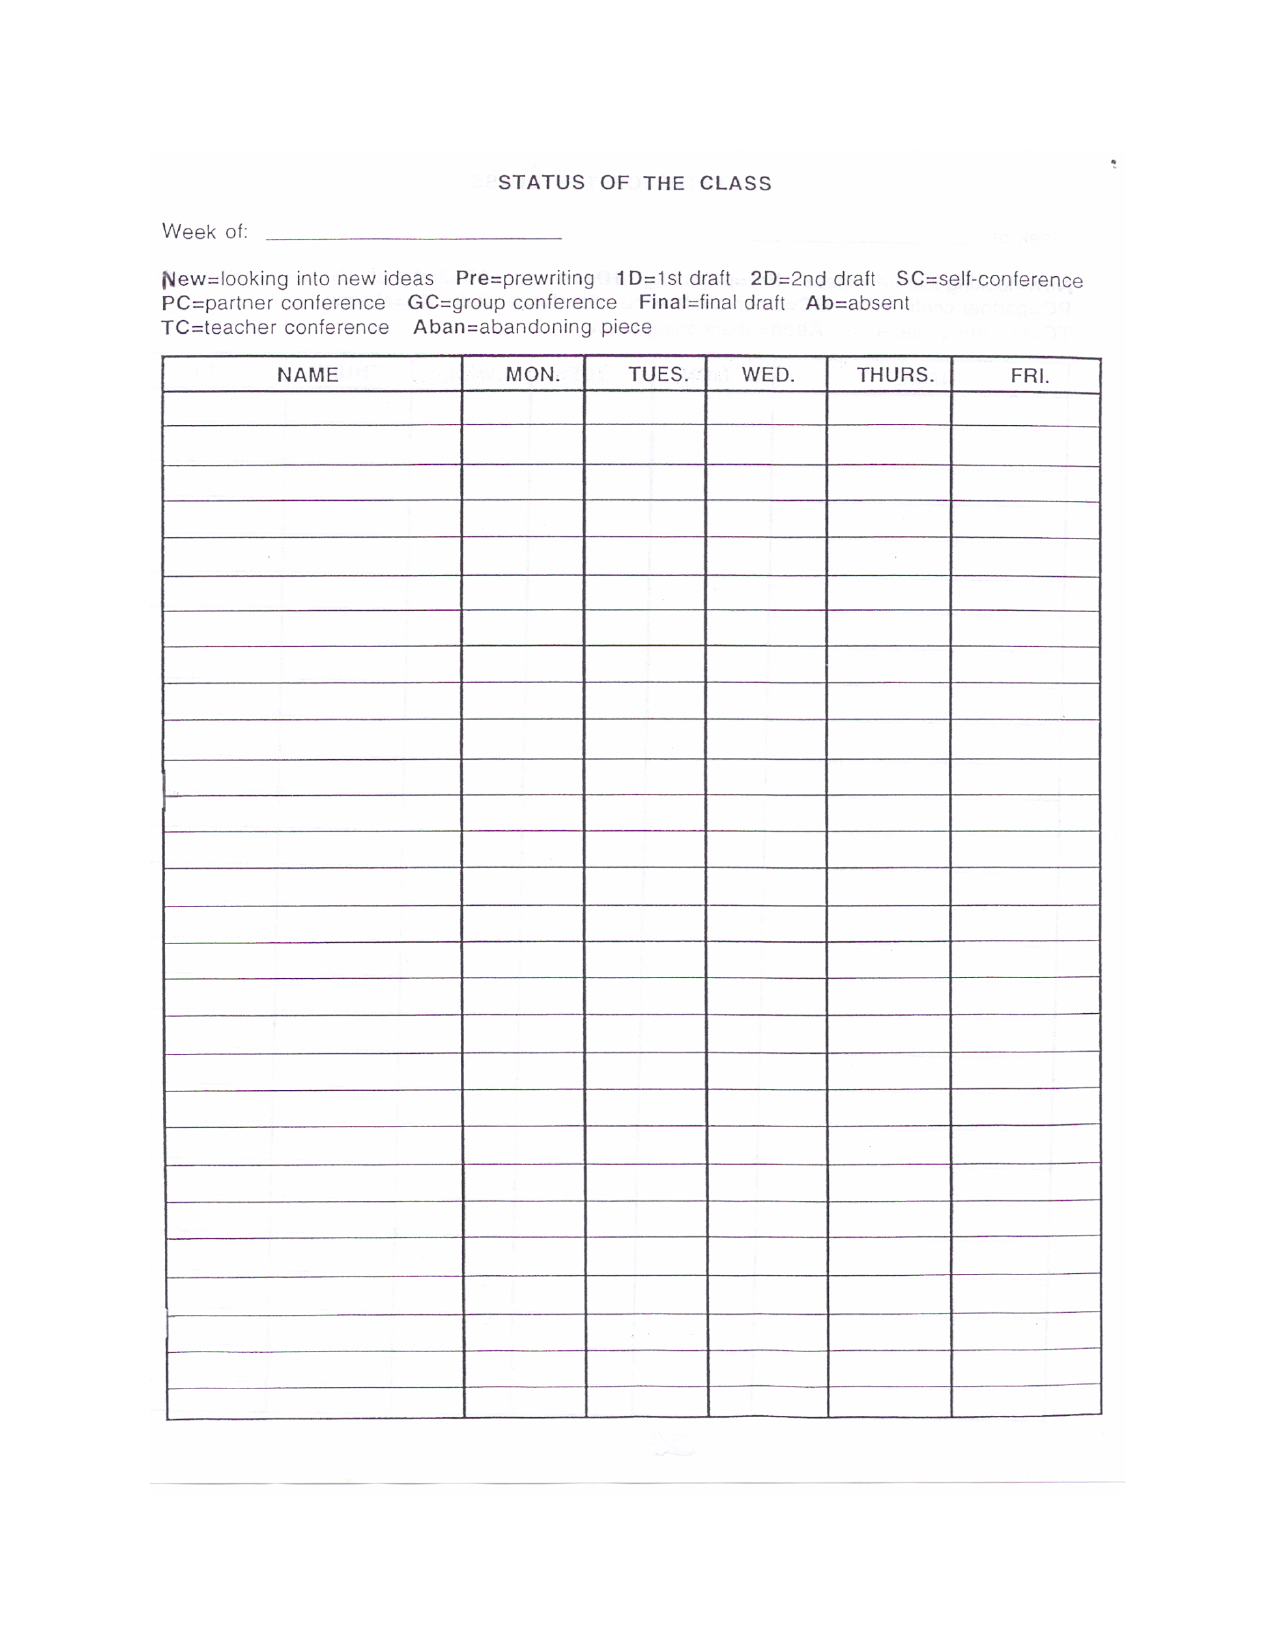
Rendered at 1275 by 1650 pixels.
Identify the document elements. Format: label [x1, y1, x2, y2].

picture [150, 150, 1125, 1494]
